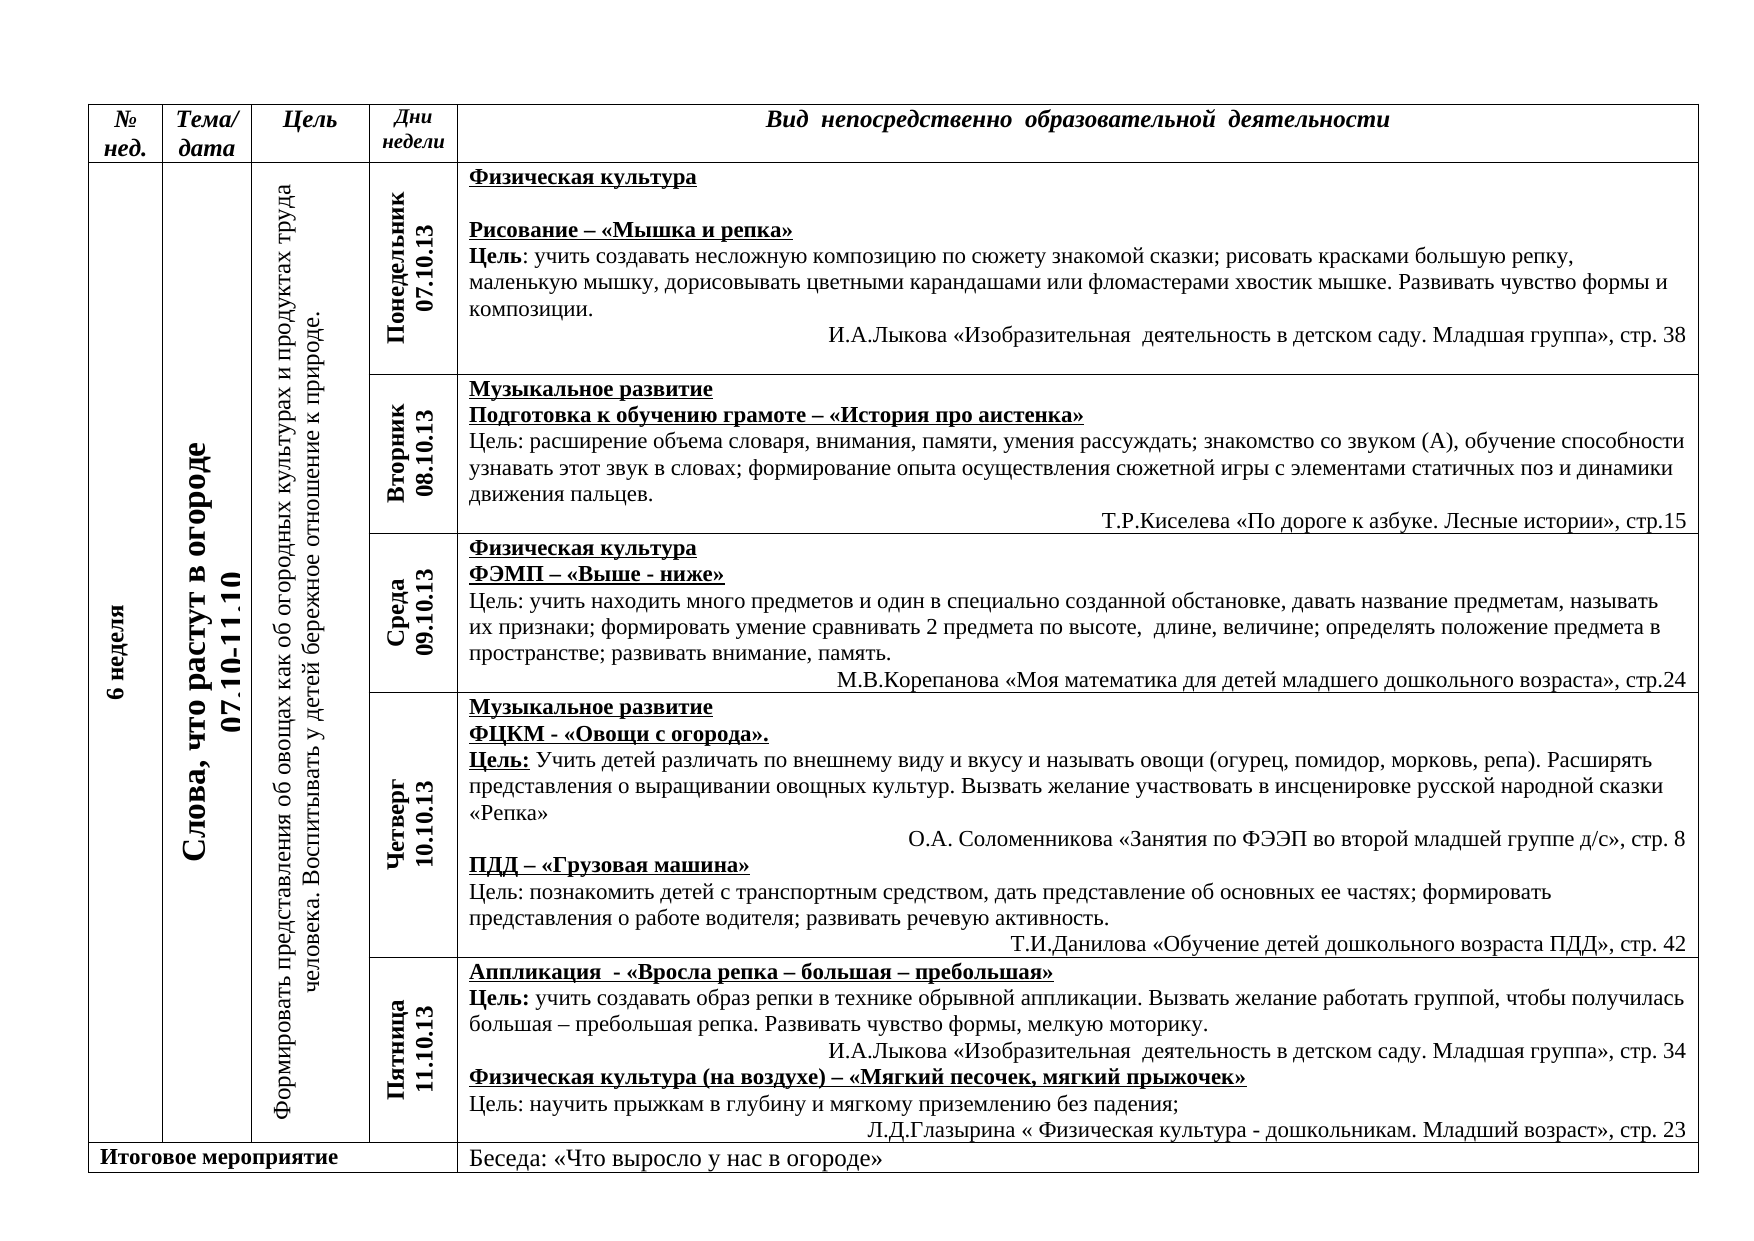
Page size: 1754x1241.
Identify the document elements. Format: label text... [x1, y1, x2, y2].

table_cell Музыкальное развитие Подготовка к обучению грамоте – «История про аистенка» Цель: расширение объема словаря, внимания, памяти, умения рассуждать; знакомство со звуком (А), обучение способности узнавать этот звук в словах; формирование опыта осуществления сюжетной игры с элементами статичных поз и динамики движения пальцев. Т.Р.Киселева «По дороге к азбуке. Лесные истории», стр.15 [458, 375, 1698, 533]
table_cell Понедельник 07.10.13 [370, 163, 457, 374]
table_cell Беседа: «Что выросло у нас в огороде» [458, 1143, 1698, 1172]
table_header Дни недели [370, 105, 457, 162]
table_cell Итоговое мероприятие [89, 1143, 457, 1172]
table_cell Физическая культура ФЭМП – «Выше - ниже» Цель: учить находить много предметов и один в специально созданной обстановке, давать название предметам, называть их признаки; формировать умение сравнивать 2 предмета по высоте, длине, величине; определять положение предмета в пространстве; развивать внимание, память. М.В.Корепанова «Моя математика для детей младшего дошкольного возраста», стр.24 [458, 534, 1698, 692]
table_cell Четверг 10.10.13 [370, 693, 457, 957]
table_cell Пятница 11.10.13 [370, 958, 457, 1142]
table_cell Музыкальное развитие ФЦКМ - «Овощи с огорода». Цель: Учить детей различать по внешнему виду и вкусу и называть овощи (огурец, помидор, морковь, репа). Расширять представления о выращивании овощных культур. Вызвать желание участвовать в инсценировке русской народной сказки «Репка» О.А. Соломенникова «Занятия по ФЭЭП во второй младшей группе д/с», стр. 8 ПДД – «Грузовая машина» Цель: познакомить детей с транспортным средством, дать представление об основных ее частях; формировать представления о работе водителя; развивать речевую активность. Т.И.Данилова «Обучение детей дошкольного возраста ПДД», стр. 42 [458, 693, 1698, 957]
table_cell Физическая культура Рисование – «Мышка и репка» Цель: учить создавать несложную композицию по сюжету знакомой сказки; рисовать красками большую репку, маленькую мышку, дорисовывать цветными карандашами или фломастерами хвостик мышке. Развивать чувство формы и композиции. И.А.Лыкова «Изобразительная деятельность в детском саду. Младшая группа», стр. 38 [458, 163, 1698, 374]
table_cell Среда 09.10.13 [370, 534, 457, 692]
table_cell Формировать представления об овощах как об огородных культурах и продуктах труда человека. Воспитывать у детей бережное отношение к природе. [252, 163, 369, 1142]
table_header Вид непосредственно образовательной деятельности [458, 105, 1698, 162]
table_cell Вторник 08.10.13 [370, 375, 457, 533]
table_header № нед. [89, 105, 162, 162]
table_cell Аппликация - «Вросла репка – большая – пребольшая» Цель: учить создавать образ репки в технике обрывной аппликации. Вызвать желание работать группой, чтобы получилась большая – пребольшая репка. Развивать чувство формы, мелкую моторику. И.А.Лыкова «Изобразительная деятельность в детском саду. Младшая группа», стр. 34 Физическая культура (на воздухе) – «Мягкий песочек, мягкий прыжочек» Цель: научить прыжкам в глубину и мягкому приземлению без падения; Л.Д.Глазырина « Физическая культура - дошкольникам. Младший возраст», стр. 23 [458, 958, 1698, 1142]
table_cell 6 неделя [89, 163, 162, 1142]
table_header Тема/ дата [163, 105, 251, 162]
table_header Цель [252, 105, 369, 162]
table_cell Слова, что растут в огороде 07.10-11.10 [163, 163, 251, 1142]
